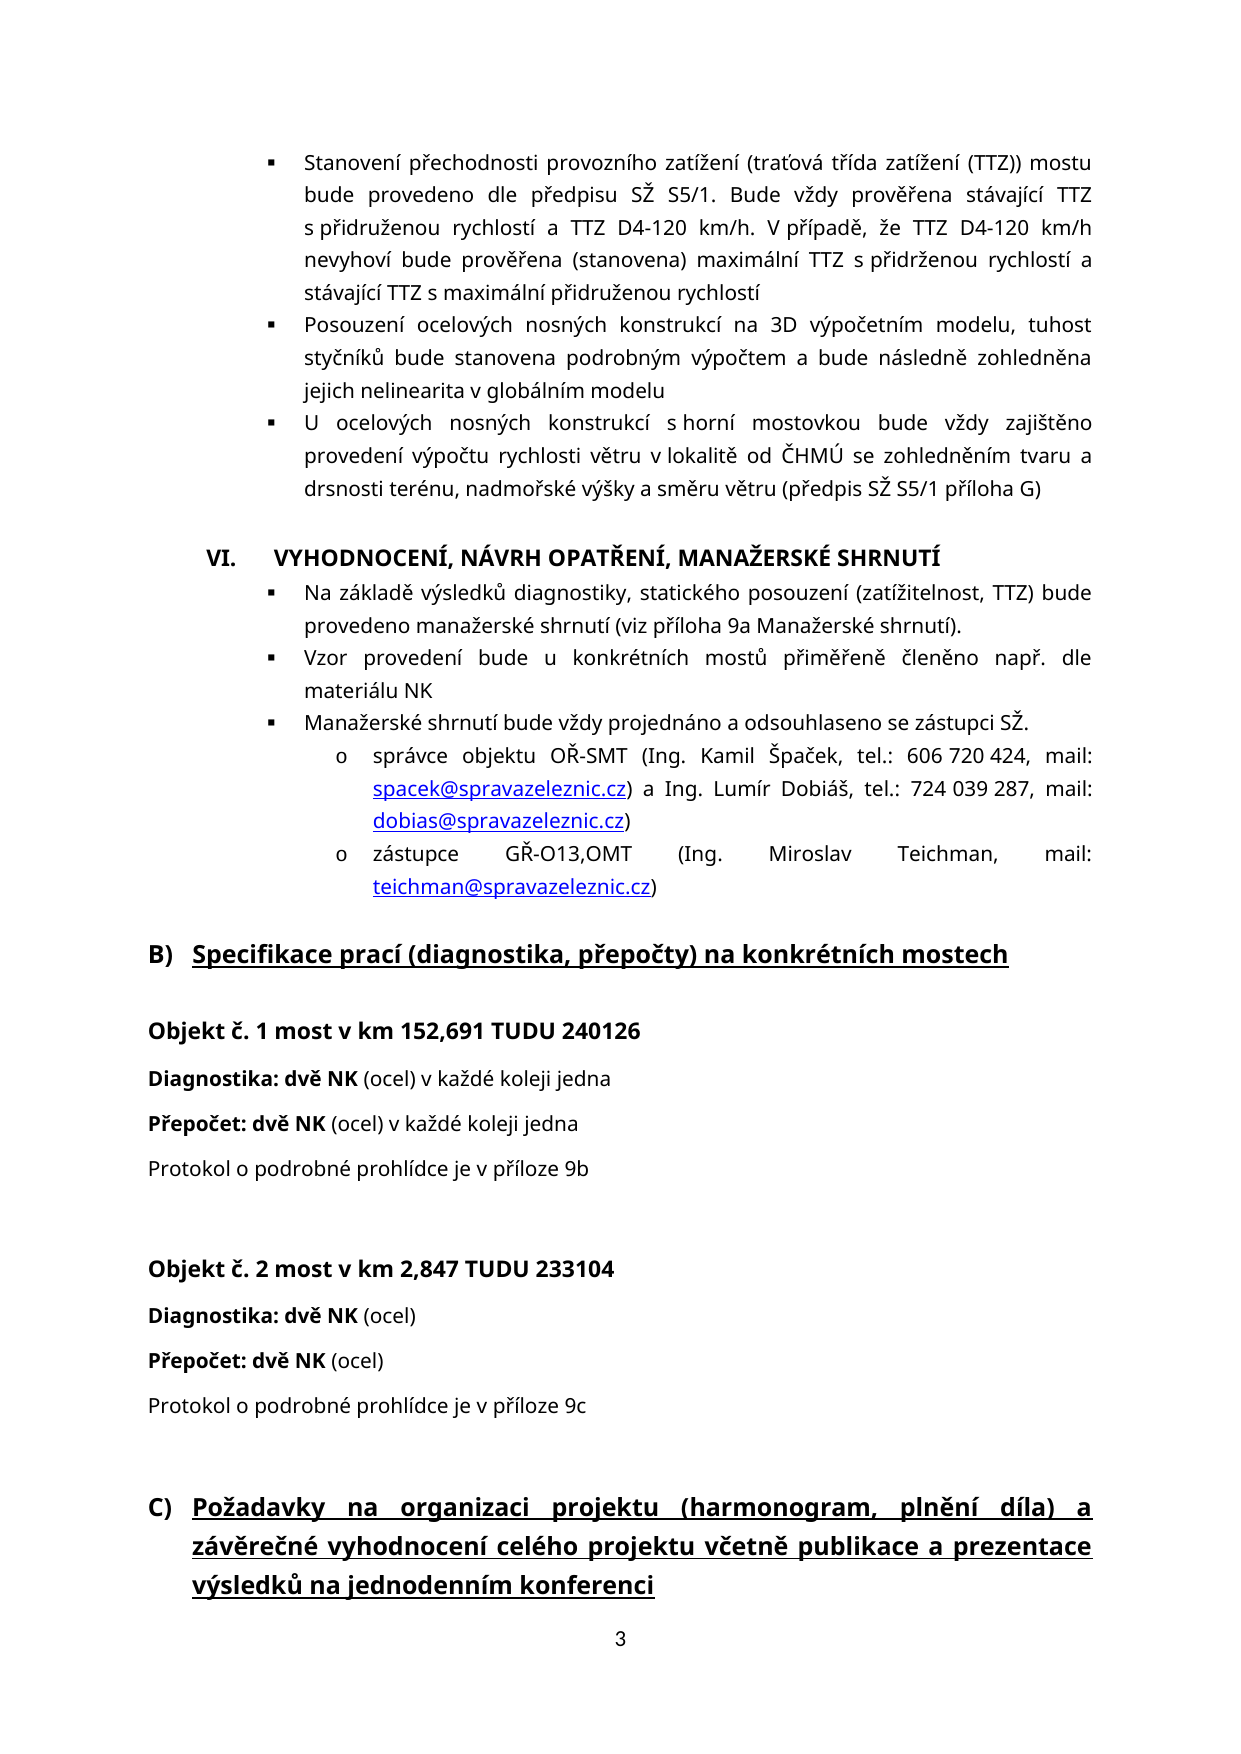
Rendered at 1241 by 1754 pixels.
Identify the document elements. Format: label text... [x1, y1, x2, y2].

list zástupce GŘ-O13,OMT (Ing. Miroslav Teichman, mail: teichman@spravazeleznic.cz) [335, 839, 1093, 900]
text Přepočet: dvě NK (ocel) v každé koleji jedna [148, 1109, 1093, 1137]
list správce objektu OŘ-SMT (Ing. Kamil Špaček, tel.: 606 720 424, mail: spacek@spravazeleznic.cz) a Ing. Lumír Dobiáš, tel.: 724 039 287, mail: dobias@spravazeleznic.cz) [335, 741, 1093, 835]
list Vzor provedení bude u konkrétních mostů přiměřeně členěno např. dle materiálu NK [266, 643, 1093, 704]
text Přepočet: dvě NK (ocel) [148, 1346, 1093, 1374]
list VYHODNOCENÍ, NÁVRH OPATŘENÍ, MANAŽERSKÉ SHRNUTÍ [236, 542, 1093, 573]
text Diagnostika: dvě NK (ocel) [148, 1301, 1093, 1329]
list Specifikace prací (diagnostika, přepočty) na konkrétních mostech [148, 937, 1093, 971]
text Objekt č. 2 most v km 2,847 TUDU 233104 [148, 1252, 1093, 1284]
text Diagnostika: dvě NK (ocel) v každé koleji jedna [148, 1064, 1093, 1092]
list U ocelových nosných konstrukcí s horní mostovkou bude vždy zajištěno provedení výpočtu rychlosti větru v lokalitě od ČHMÚ se zohledněním tvaru a drsnosti terénu, nadmořské výšky a směru větru (předpis SŽ S5/1 příloha G) [266, 408, 1093, 502]
list Stanovení přechodnosti provozního zatížení (traťová třída zatížení (TTZ)) mostu bude provedeno dle předpisu SŽ S5/1. Bude vždy prověřena stávající TTZ s přidruženou rychlostí a TTZ D4-120 km/h. V případě, že TTZ D4-120 km/h nevyhoví bude prověřena (stanovena) maximální TTZ s přidrženou rychlostí a stávající TTZ s maximální přidruženou rychlostí [266, 148, 1093, 306]
text Objekt č. 1 most v km 152,691 TUDU 240126 [148, 1015, 1093, 1047]
list Manažerské shrnutí bude vždy projednáno a odsouhlaseno se zástupci SŽ. [266, 708, 1093, 737]
text Protokol o podrobné prohlídce je v příloze 9b [148, 1154, 1093, 1182]
list Posouzení ocelových nosných konstrukcí na 3D výpočetním modelu, tuhost styčníků bude stanovena podrobným výpočtem a bude následně zohledněna jejich nelinearita v globálním modelu [266, 311, 1093, 404]
list Na základě výsledků diagnostiky, statického posouzení (zatížitelnost, TTZ) bude provedeno manažerské shrnutí (viz příloha 9a Manažerské shrnutí). [266, 578, 1093, 639]
text Protokol o podrobné prohlídce je v příloze 9c [148, 1391, 1093, 1419]
list Požadavky na organizaci projektu (harmonogram, plnění díla) a závěrečné vyhodnocení celého projektu včetně publikace a prezentace výsledků na jednodenním konferenci [148, 1490, 1093, 1602]
